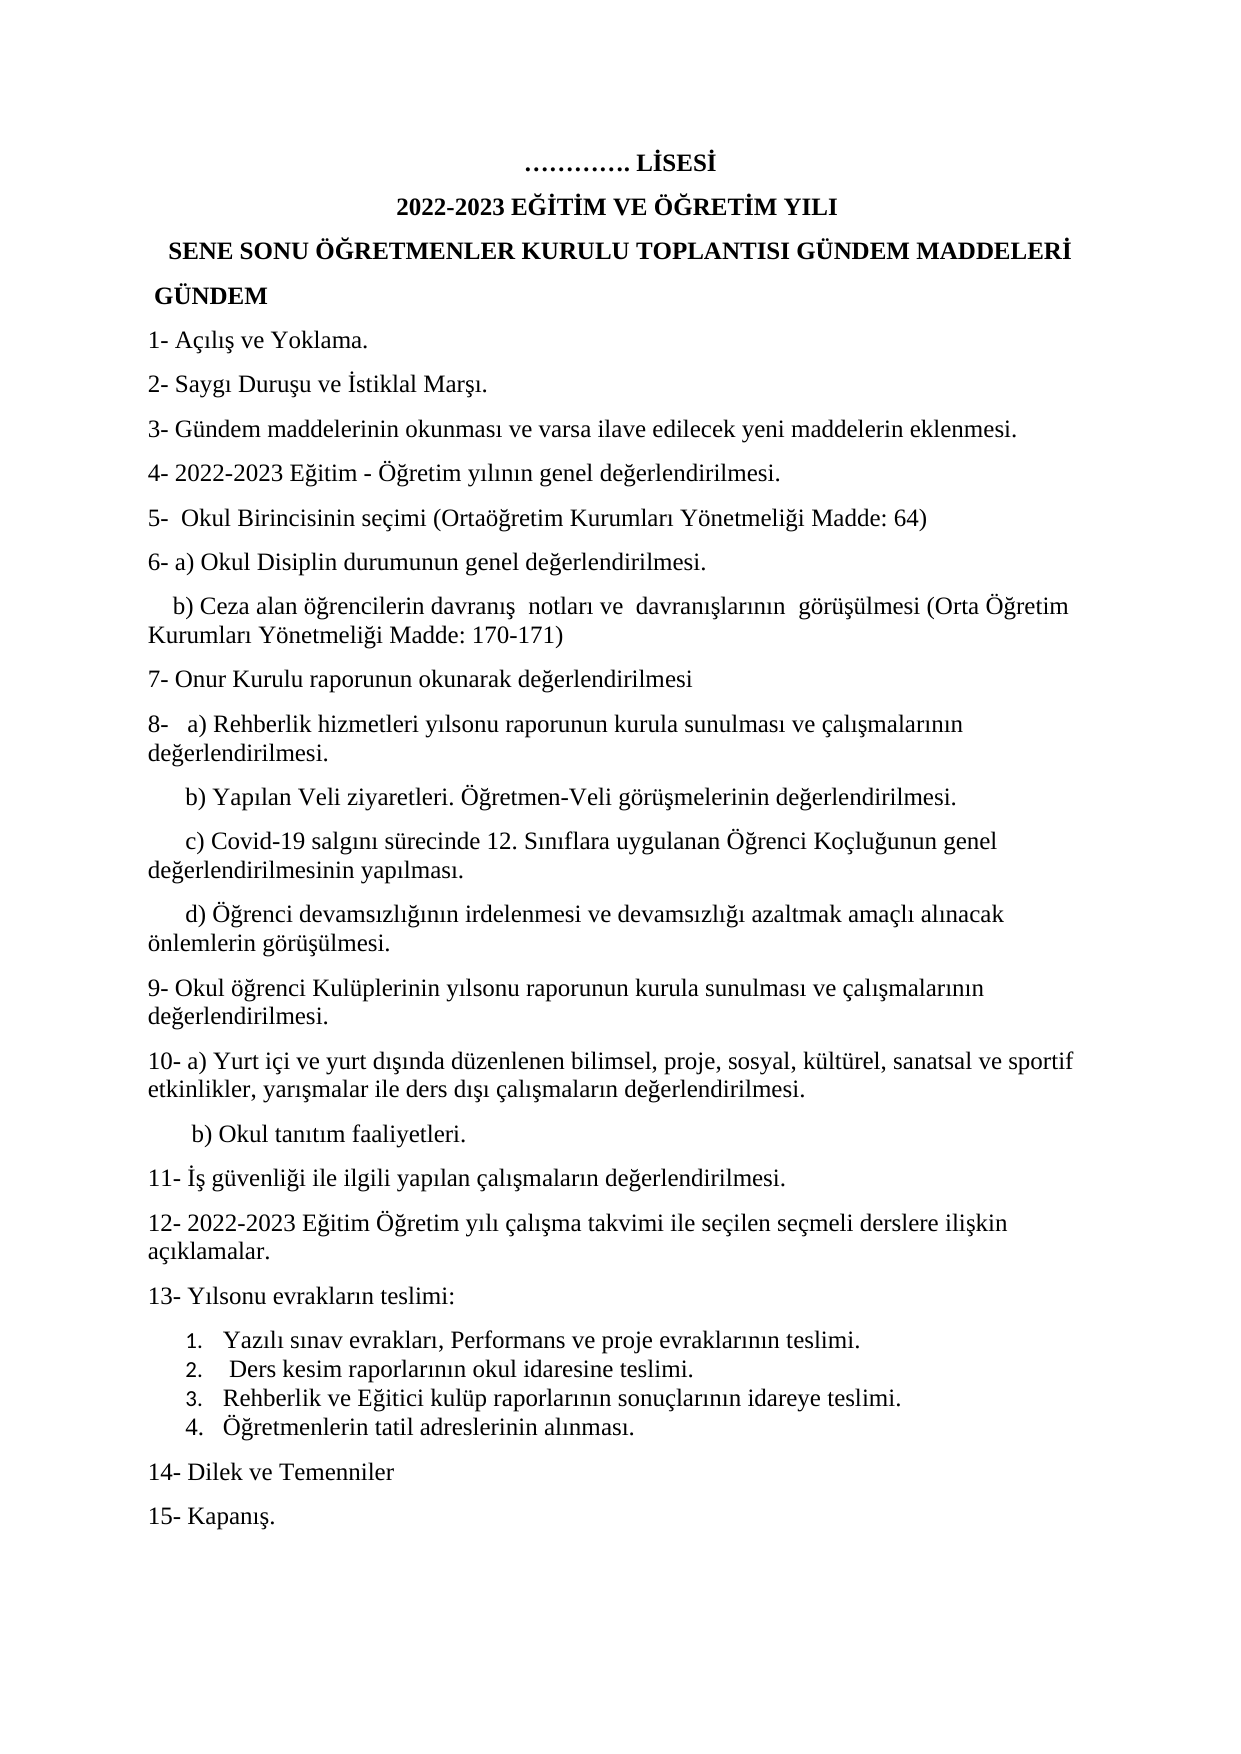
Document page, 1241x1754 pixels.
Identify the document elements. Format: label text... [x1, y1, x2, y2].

text 11- İş güvenliği ile ilgili yapılan çalışmaların değerlendirilmesi. [148, 1163, 1093, 1192]
text 15- Kapanış. [148, 1501, 1093, 1530]
list Öğretmenlerin tatil adreslerinin alınması. [185, 1412, 1093, 1441]
list Yazılı sınav evrakları, Performans ve proje evraklarının teslimi. [185, 1325, 1093, 1354]
text 12- 2022-2023 Eğitim Öğretim yılı çalışma takvimi ile seçilen seçmeli derslere ilişkin açıklamalar. [148, 1208, 1093, 1265]
text 10- a) Yurt içi ve yurt dışında düzenlenen bilimsel, proje, sosyal, kültürel, sanatsal ve sportif etkinlikler, yarışmalar ile ders dışı çalışmaların değerlendirilmesi. [148, 1046, 1093, 1103]
text 2- Saygı Duruşu ve İstiklal Marşı. [148, 369, 1093, 398]
text d) Öğrenci devamsızlığının irdelenmesi ve devamsızlığı azaltmak amaçlı alınacak önlemlerin görüşülmesi. [148, 899, 1093, 957]
text b) Ceza alan öğrencilerin davranış notları ve davranışlarının görüşülmesi (Orta Öğretim Kurumları Yönetmeliği Madde: 170-171) [148, 591, 1093, 649]
text 2022-2023 EĞİTİM VE ÖĞRETİM YILI [148, 192, 1093, 221]
text SENE SONU ÖĞRETMENLER KURULU TOPLANTISI GÜNDEM MADDELERİ [148, 236, 1093, 265]
text 7- Onur Kurulu raporunun okunarak değerlendirilmesi [148, 664, 1093, 693]
text 6- a) Okul Disiplin durumunun genel değerlendirilmesi. [148, 547, 1093, 576]
list Rehberlik ve Eğitici kulüp raporlarının sonuçlarının idareye teslimi. [185, 1383, 1093, 1412]
text 5- Okul Birincisinin seçimi (Ortaöğretim Kurumları Yönetmeliği Madde: 64) [148, 503, 1093, 531]
text 14- Dilek ve Temenniler [148, 1457, 1093, 1485]
text 8- a) Rehberlik hizmetleri yılsonu raporunun kurula sunulması ve çalışmalarının değerlendirilmesi. [148, 709, 1093, 766]
list Ders kesim raporlarının okul idaresine teslimi. [185, 1354, 1093, 1383]
text c) Covid-19 salgını sürecinde 12. Sınıflara uygulanan Öğrenci Koçluğunun genel değerlendirilmesinin yapılması. [148, 826, 1093, 884]
text b) Yapılan Veli ziyaretleri. Öğretmen-Veli görüşmelerinin değerlendirilmesi. [148, 782, 1093, 811]
text 1- Açılış ve Yoklama. [148, 325, 1093, 354]
text 4- 2022-2023 Eğitim - Öğretim yılının genel değerlendirilmesi. [148, 458, 1093, 487]
text 13- Yılsonu evrakların teslimi: [148, 1281, 1093, 1309]
text 3- Gündem maddelerinin okunması ve varsa ilave edilecek yeni maddelerin eklenmesi. [148, 414, 1093, 443]
text …………. LİSESİ [148, 148, 1093, 176]
text GÜNDEM [148, 281, 1093, 309]
text b) Okul tanıtım faaliyetleri. [148, 1119, 1093, 1148]
text 9- Okul öğrenci Kulüplerinin yılsonu raporunun kurula sunulması ve çalışmalarının değerlendirilmesi. [148, 973, 1093, 1030]
